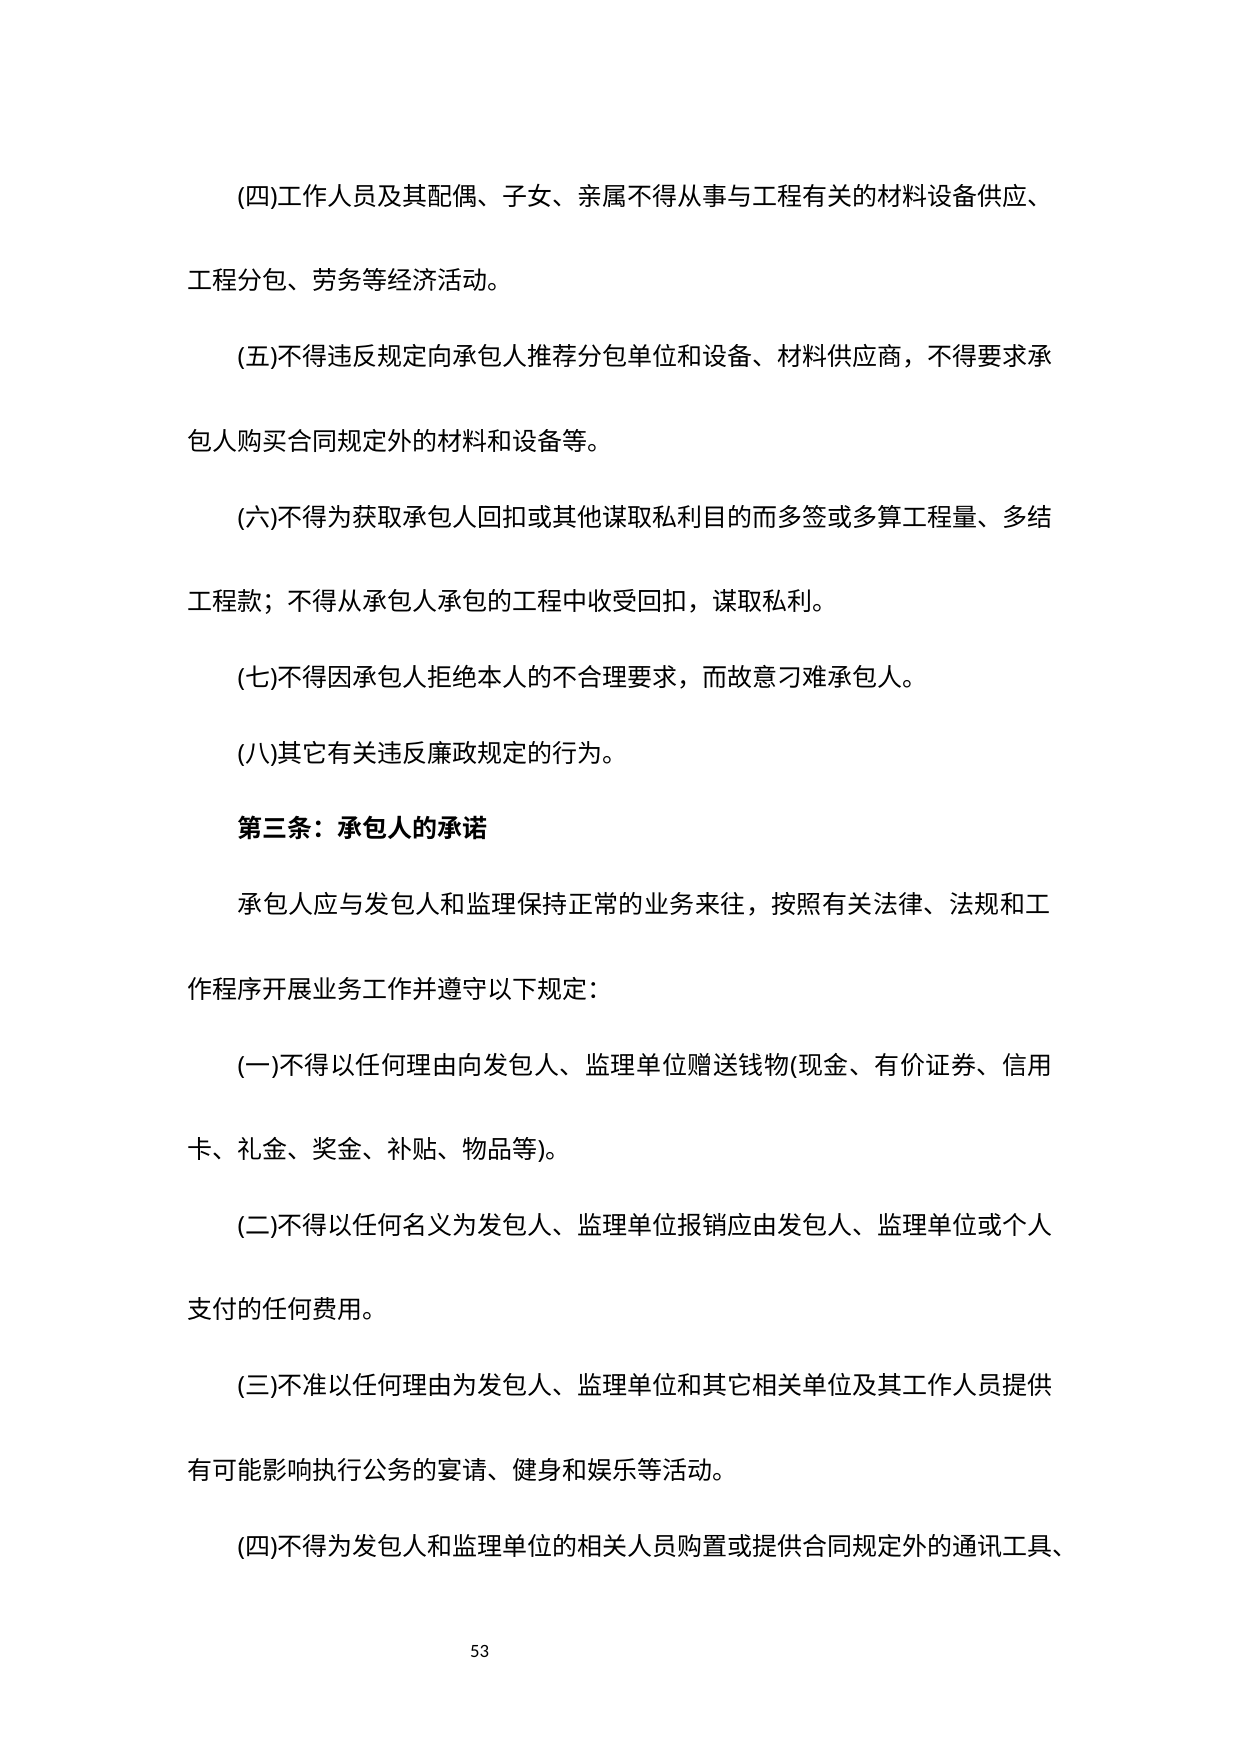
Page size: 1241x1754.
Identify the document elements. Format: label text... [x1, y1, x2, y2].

text 第三条：承包人的承诺 [187, 794, 1053, 859]
text (八)其它有关违反廉政规定的行为。 [187, 719, 1053, 784]
text 承包人应与发包人和监理保持正常的业务来往，按照有关法律、法规和工作程序开展业务工作并遵守以下规定： [187, 870, 1053, 1020]
text (二)不得以任何名义为发包人、监理单位报销应由发包人、监理单位或个人支付的任何费用。 [187, 1191, 1053, 1341]
text (七)不得因承包人拒绝本人的不合理要求，而故意刁难承包人。 [187, 643, 1053, 708]
text (四)工作人员及其配偶、子女、亲属不得从事与工程有关的材料设备供应、工程分包、劳务等经济活动。 [187, 162, 1053, 311]
text (六)不得为获取承包人回扣或其他谋取私利目的而多签或多算工程量、多结工程款；不得从承包人承包的工程中收受回扣，谋取私利。 [187, 483, 1053, 632]
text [187, 1512, 1053, 1577]
text (一)不得以任何理由向发包人、监理单位赠送钱物(现金、有价证券、信用卡、礼金、奖金、补贴、物品等)。 [187, 1031, 1053, 1180]
text (三)不准以任何理由为发包人、监理单位和其它相关单位及其工作人员提供有可能影响执行公务的宴请、健身和娱乐等活动。 [187, 1351, 1053, 1501]
text (五)不得违反规定向承包人推荐分包单位和设备、材料供应商，不得要求承包人购买合同规定外的材料和设备等。 [187, 322, 1053, 472]
